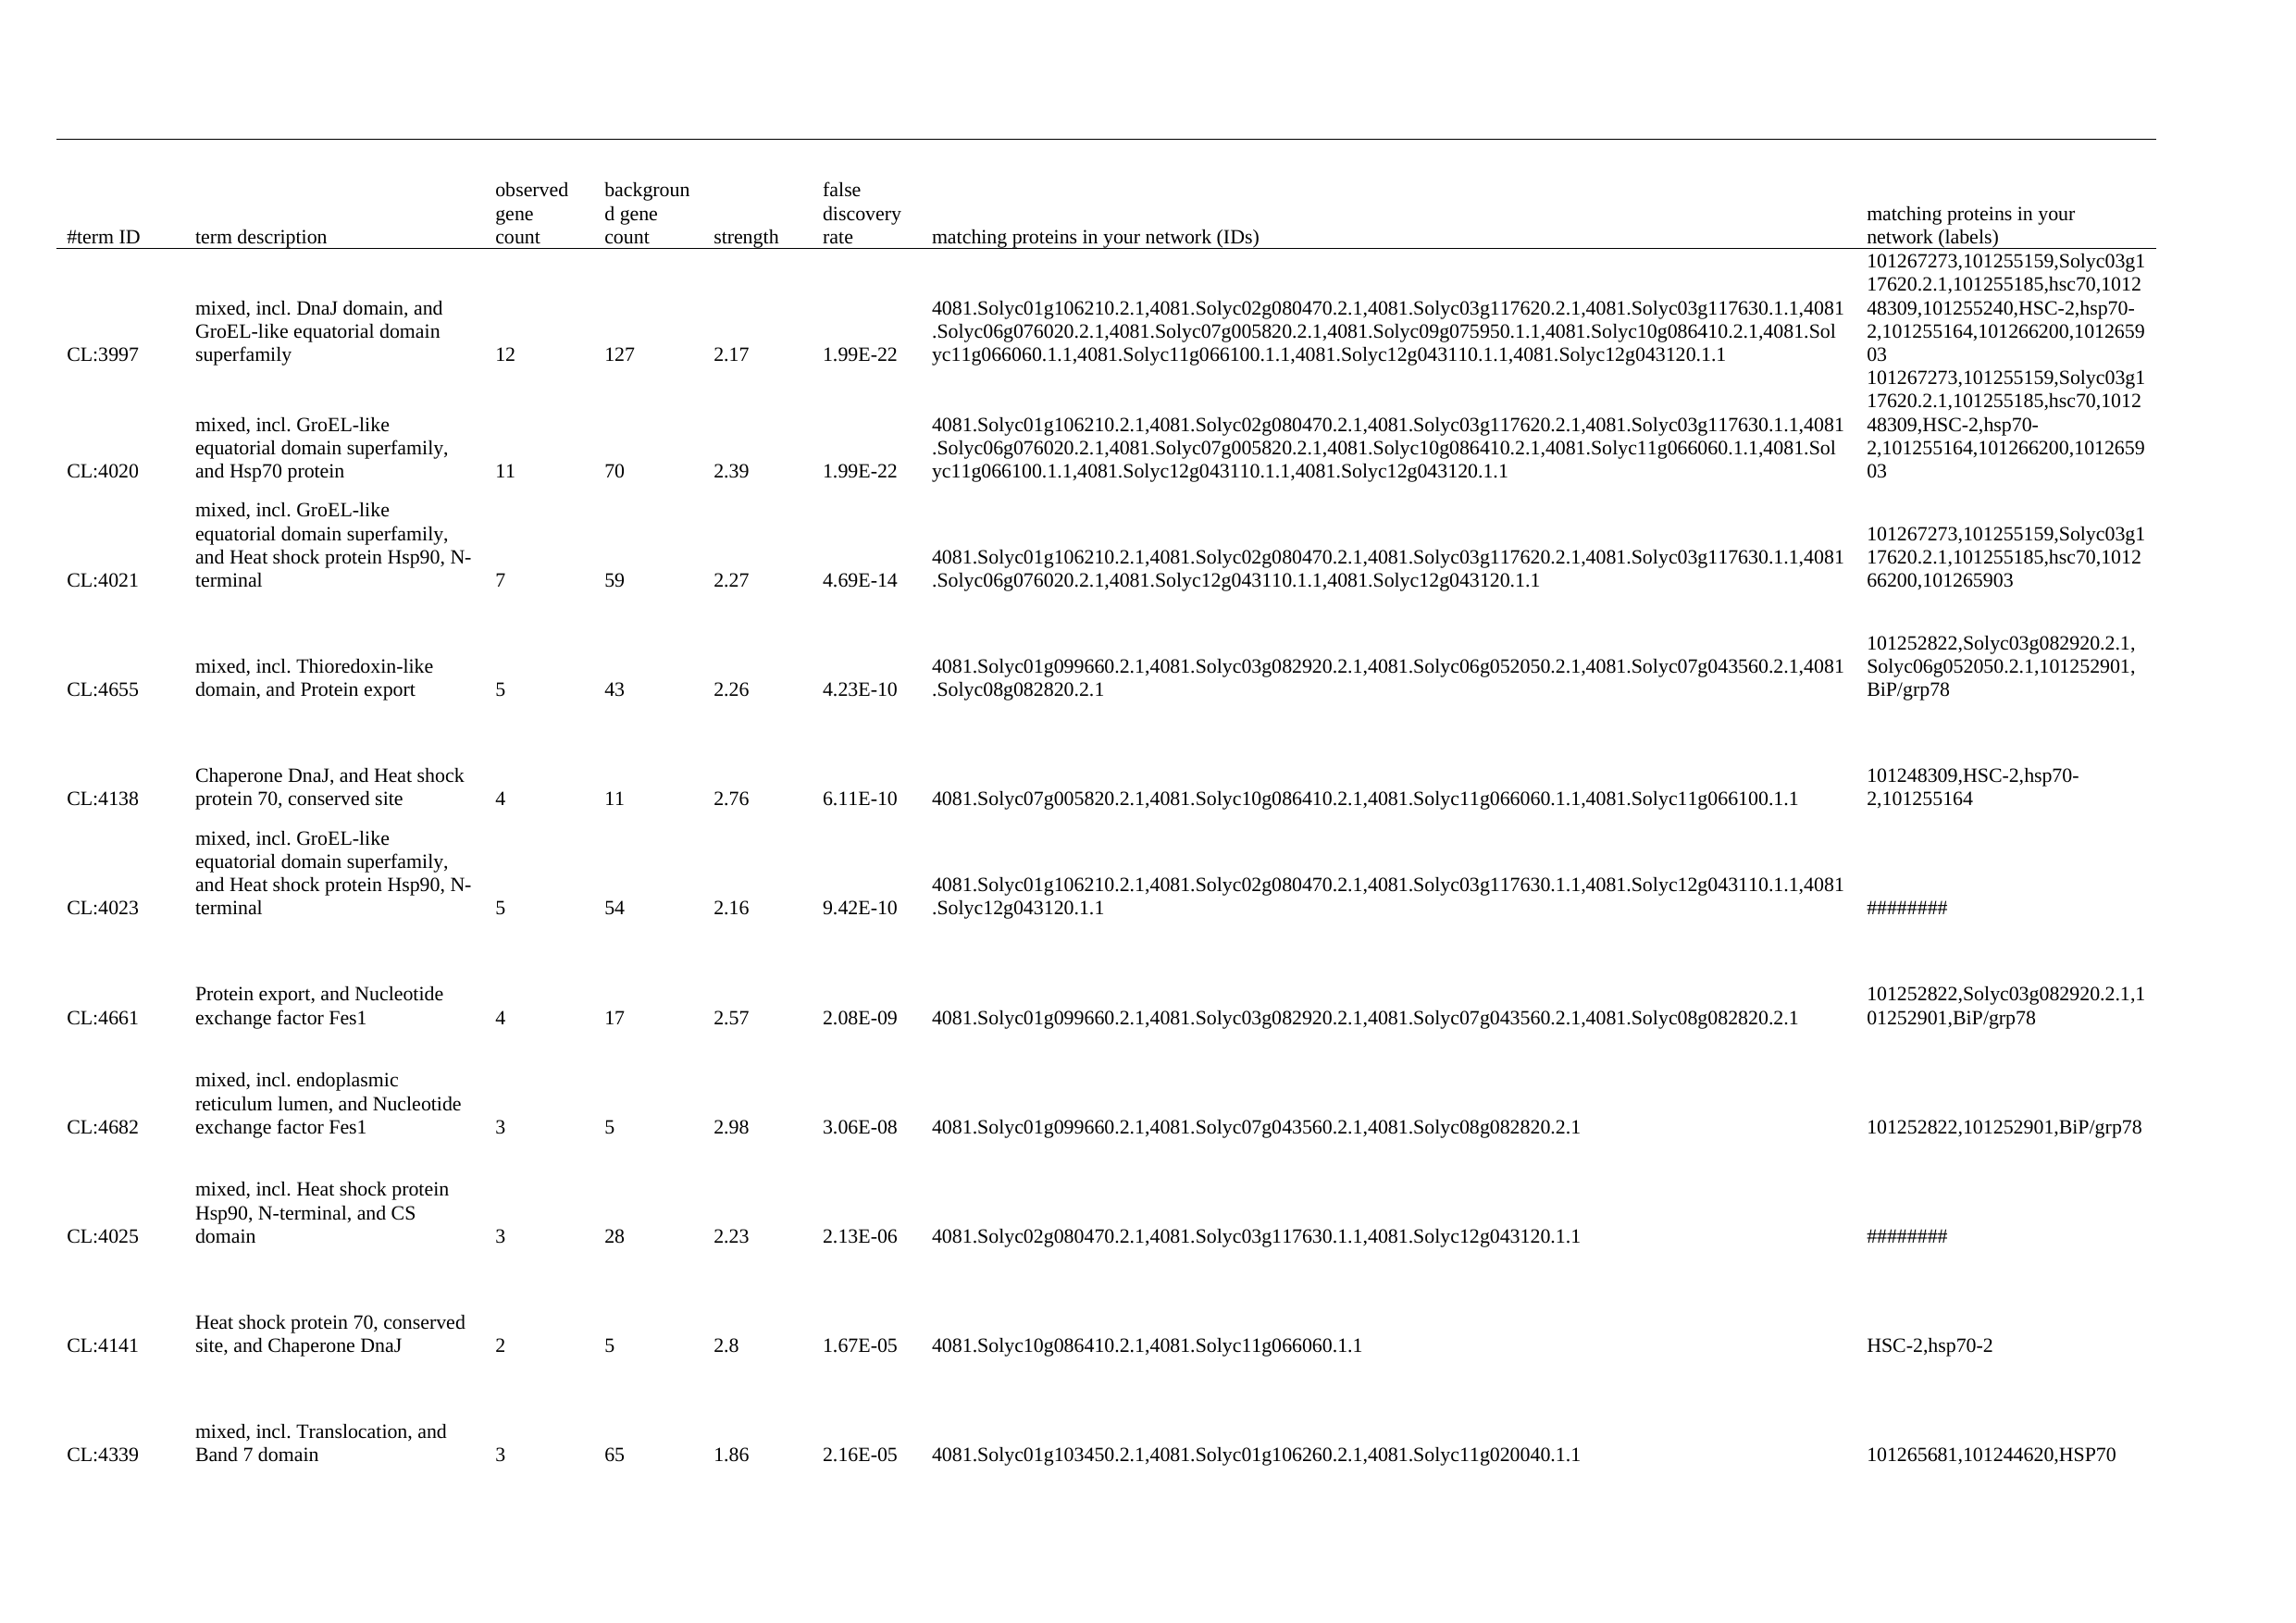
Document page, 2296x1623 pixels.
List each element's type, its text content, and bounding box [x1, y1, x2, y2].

table_cell 4081.Solyc02g080470.2.1,4081.Solyc03g117630.1.1,4081.Solyc12g043120.1.1 [922, 1138, 1856, 1247]
table_cell 2.16E-05 [813, 1357, 922, 1466]
table_cell 2.27 [703, 482, 813, 591]
table_cell 101252822,Solyc03g082920.2.1,101252901,BiP/grp78 [1856, 920, 2156, 1029]
table_cell 2.17 [703, 249, 813, 365]
table_cell CL:4020 [56, 365, 184, 482]
table_cell 1.67E-05 [813, 1247, 922, 1357]
table_cell CL:4023 [56, 811, 184, 920]
table_cell 4081.Solyc07g005820.2.1,4081.Solyc10g086410.2.1,4081.Solyc11g066060.1.1,4081.Solyc11g066100.1.1 [922, 701, 1856, 811]
table_cell 4081.Solyc01g099660.2.1,4081.Solyc07g043560.2.1,4081.Solyc08g082820.2.1 [922, 1029, 1856, 1138]
table_cell 5 [594, 1247, 703, 1357]
table_cell 101252822,Solyc03g082920.2.1,Solyc06g052050.2.1,101252901,BiP/grp78 [1856, 591, 2156, 700]
table_cell 11 [594, 701, 703, 811]
table_cell 4081.Solyc01g106210.2.1,4081.Solyc02g080470.2.1,4081.Solyc03g117620.2.1,4081.Solyc03g117630.1.1,4081.Solyc06g076020.2.1,4081.Solyc07g005820.2.1,4081.Solyc10g086410.2.1,4081.Solyc11g066060.1.1,4081.Solyc11g066100.1.1,4081.Solyc12g043110.1.1,4081.Solyc12g043120.1.1 [922, 365, 1856, 482]
table_header observed gene count [485, 140, 594, 248]
table_cell 11 [485, 365, 594, 482]
table_cell 59 [594, 482, 703, 591]
table_cell CL:4682 [56, 1029, 184, 1138]
table_cell mixed, incl. Heat shock protein Hsp90, N-terminal, and CS domain [185, 1138, 485, 1247]
table_cell 101267273,101255159,Solyc03g117620.2.1,101255185,hsc70,101248309,101255240,HSC-2,hsp70-2,101255164,101266200,101265903 [1856, 249, 2156, 365]
table_cell 2.26 [703, 591, 813, 700]
table_cell 65 [594, 1357, 703, 1466]
table_header #term ID [56, 140, 184, 248]
table_cell 2.13E-06 [813, 1138, 922, 1247]
table_cell 2.08E-09 [813, 920, 922, 1029]
table_cell mixed, incl. DnaJ domain, and GroEL-like equatorial domain superfamily [185, 249, 485, 365]
table_cell 5 [485, 591, 594, 700]
table_cell 4 [485, 920, 594, 1029]
table_cell 4 [485, 701, 594, 811]
table_header background gene count [594, 140, 703, 248]
table_cell CL:4025 [56, 1138, 184, 1247]
table_cell 127 [594, 249, 703, 365]
table_cell 3.06E-08 [813, 1029, 922, 1138]
table_cell 4081.Solyc01g099660.2.1,4081.Solyc03g082920.2.1,4081.Solyc07g043560.2.1,4081.Solyc08g082820.2.1 [922, 920, 1856, 1029]
table_cell 4081.Solyc10g086410.2.1,4081.Solyc11g066060.1.1 [922, 1247, 1856, 1357]
table_cell 6.11E-10 [813, 701, 922, 811]
table_cell ######## [1856, 811, 2156, 920]
table_cell 4081.Solyc01g103450.2.1,4081.Solyc01g106260.2.1,4081.Solyc11g020040.1.1 [922, 1357, 1856, 1466]
table_cell 3 [485, 1357, 594, 1466]
table_header strength [703, 140, 813, 248]
table_cell 17 [594, 920, 703, 1029]
table_cell 4.69E-14 [813, 482, 922, 591]
table_cell 101252822,101252901,BiP/grp78 [1856, 1029, 2156, 1138]
table_cell 101267273,101255159,Solyc03g117620.2.1,101255185,hsc70,101248309,HSC-2,hsp70-2,101255164,101266200,101265903 [1856, 365, 2156, 482]
table_header matching proteins in your network (IDs) [922, 140, 1856, 248]
table_cell 1.99E-22 [813, 365, 922, 482]
table_cell 3 [485, 1029, 594, 1138]
table_cell 2 [485, 1247, 594, 1357]
table_cell 54 [594, 811, 703, 920]
table_cell 4081.Solyc01g106210.2.1,4081.Solyc02g080470.2.1,4081.Solyc03g117620.2.1,4081.Solyc03g117630.1.1,4081.Solyc06g076020.2.1,4081.Solyc07g005820.2.1,4081.Solyc09g075950.1.1,4081.Solyc10g086410.2.1,4081.Solyc11g066060.1.1,4081.Solyc11g066100.1.1,4081.Solyc12g043110.1.1,4081.Solyc12g043120.1.1 [922, 249, 1856, 365]
table_cell Heat shock protein 70, conserved site, and Chaperone DnaJ [185, 1247, 485, 1357]
table_header term description [185, 140, 485, 248]
table_cell 4081.Solyc01g099660.2.1,4081.Solyc03g082920.2.1,4081.Solyc06g052050.2.1,4081.Solyc07g043560.2.1,4081.Solyc08g082820.2.1 [922, 591, 1856, 700]
table_cell 2.76 [703, 701, 813, 811]
table_cell Protein export, and Nucleotide exchange factor Fes1 [185, 920, 485, 1029]
table_cell Chaperone DnaJ, and Heat shock protein 70, conserved site [185, 701, 485, 811]
table_cell 2.8 [703, 1247, 813, 1357]
table_cell mixed, incl. GroEL-like equatorial domain superfamily, and Heat shock protein Hsp90, N-terminal [185, 482, 485, 591]
table_cell 5 [485, 811, 594, 920]
table_header matching proteins in your network (labels) [1856, 140, 2156, 248]
table_cell 28 [594, 1138, 703, 1247]
table_cell 4081.Solyc01g106210.2.1,4081.Solyc02g080470.2.1,4081.Solyc03g117630.1.1,4081.Solyc12g043110.1.1,4081.Solyc12g043120.1.1 [922, 811, 1856, 920]
table_cell 1.86 [703, 1357, 813, 1466]
table_cell 101248309,HSC-2,hsp70-2,101255164 [1856, 701, 2156, 811]
table_cell ######## [1856, 1138, 2156, 1247]
table_cell 1.99E-22 [813, 249, 922, 365]
table_cell CL:4339 [56, 1357, 184, 1466]
table_cell 3 [485, 1138, 594, 1247]
table_cell mixed, incl. GroEL-like equatorial domain superfamily, and Hsp70 protein [185, 365, 485, 482]
table_cell CL:3997 [56, 249, 184, 365]
table_cell 2.16 [703, 811, 813, 920]
table_cell mixed, incl. Thioredoxin-like domain, and Protein export [185, 591, 485, 700]
table_cell 101267273,101255159,Solyc03g117620.2.1,101255185,hsc70,101266200,101265903 [1856, 482, 2156, 591]
table_cell 101265681,101244620,HSP70 [1856, 1357, 2156, 1466]
table_cell CL:4021 [56, 482, 184, 591]
table_cell CL:4661 [56, 920, 184, 1029]
table_cell 4081.Solyc01g106210.2.1,4081.Solyc02g080470.2.1,4081.Solyc03g117620.2.1,4081.Solyc03g117630.1.1,4081.Solyc06g076020.2.1,4081.Solyc12g043110.1.1,4081.Solyc12g043120.1.1 [922, 482, 1856, 591]
table_cell 2.98 [703, 1029, 813, 1138]
table_header false discovery rate [813, 140, 922, 248]
table_cell CL:4138 [56, 701, 184, 811]
table_cell 12 [485, 249, 594, 365]
table_cell 4.23E-10 [813, 591, 922, 700]
table_cell mixed, incl. endoplasmic reticulum lumen, and Nucleotide exchange factor Fes1 [185, 1029, 485, 1138]
table_cell mixed, incl. GroEL-like equatorial domain superfamily, and Heat shock protein Hsp90, N-terminal [185, 811, 485, 920]
table_cell 2.39 [703, 365, 813, 482]
table_cell mixed, incl. Translocation, and Band 7 domain [185, 1357, 485, 1466]
table_cell HSC-2,hsp70-2 [1856, 1247, 2156, 1357]
table_cell 5 [594, 1029, 703, 1138]
table_cell 2.23 [703, 1138, 813, 1247]
table_cell 43 [594, 591, 703, 700]
table_cell CL:4655 [56, 591, 184, 700]
table_cell CL:4141 [56, 1247, 184, 1357]
table_cell 2.57 [703, 920, 813, 1029]
table_cell 70 [594, 365, 703, 482]
table_cell 7 [485, 482, 594, 591]
table_cell 9.42E-10 [813, 811, 922, 920]
